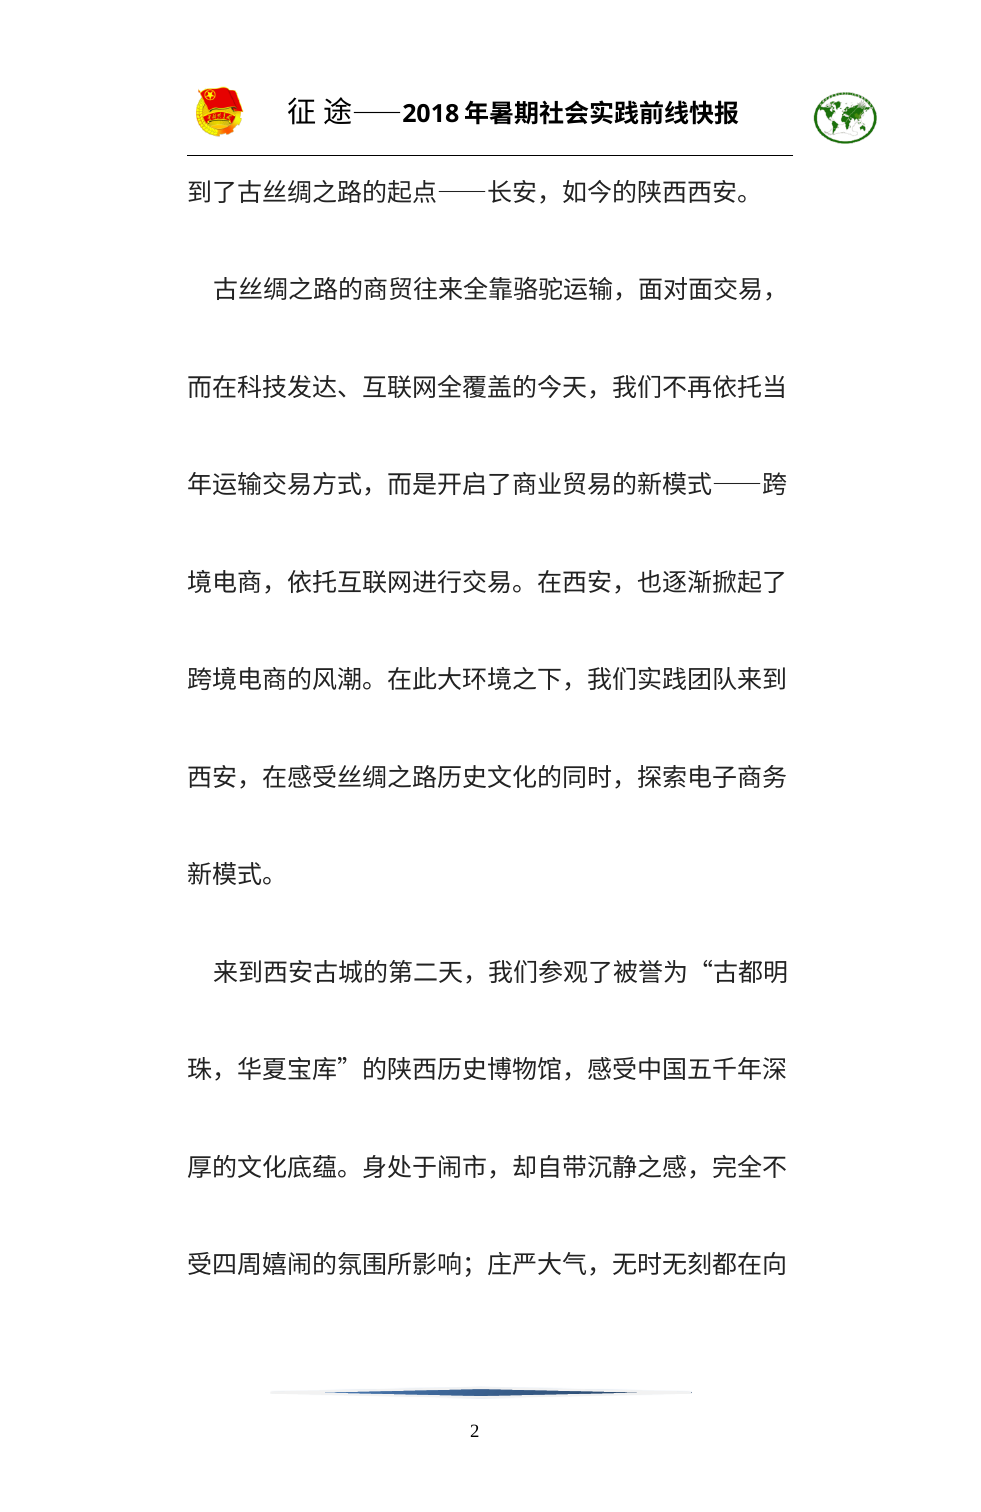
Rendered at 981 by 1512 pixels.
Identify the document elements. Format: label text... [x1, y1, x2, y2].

picture [194, 86, 244, 137]
picture [800, 73, 883, 159]
